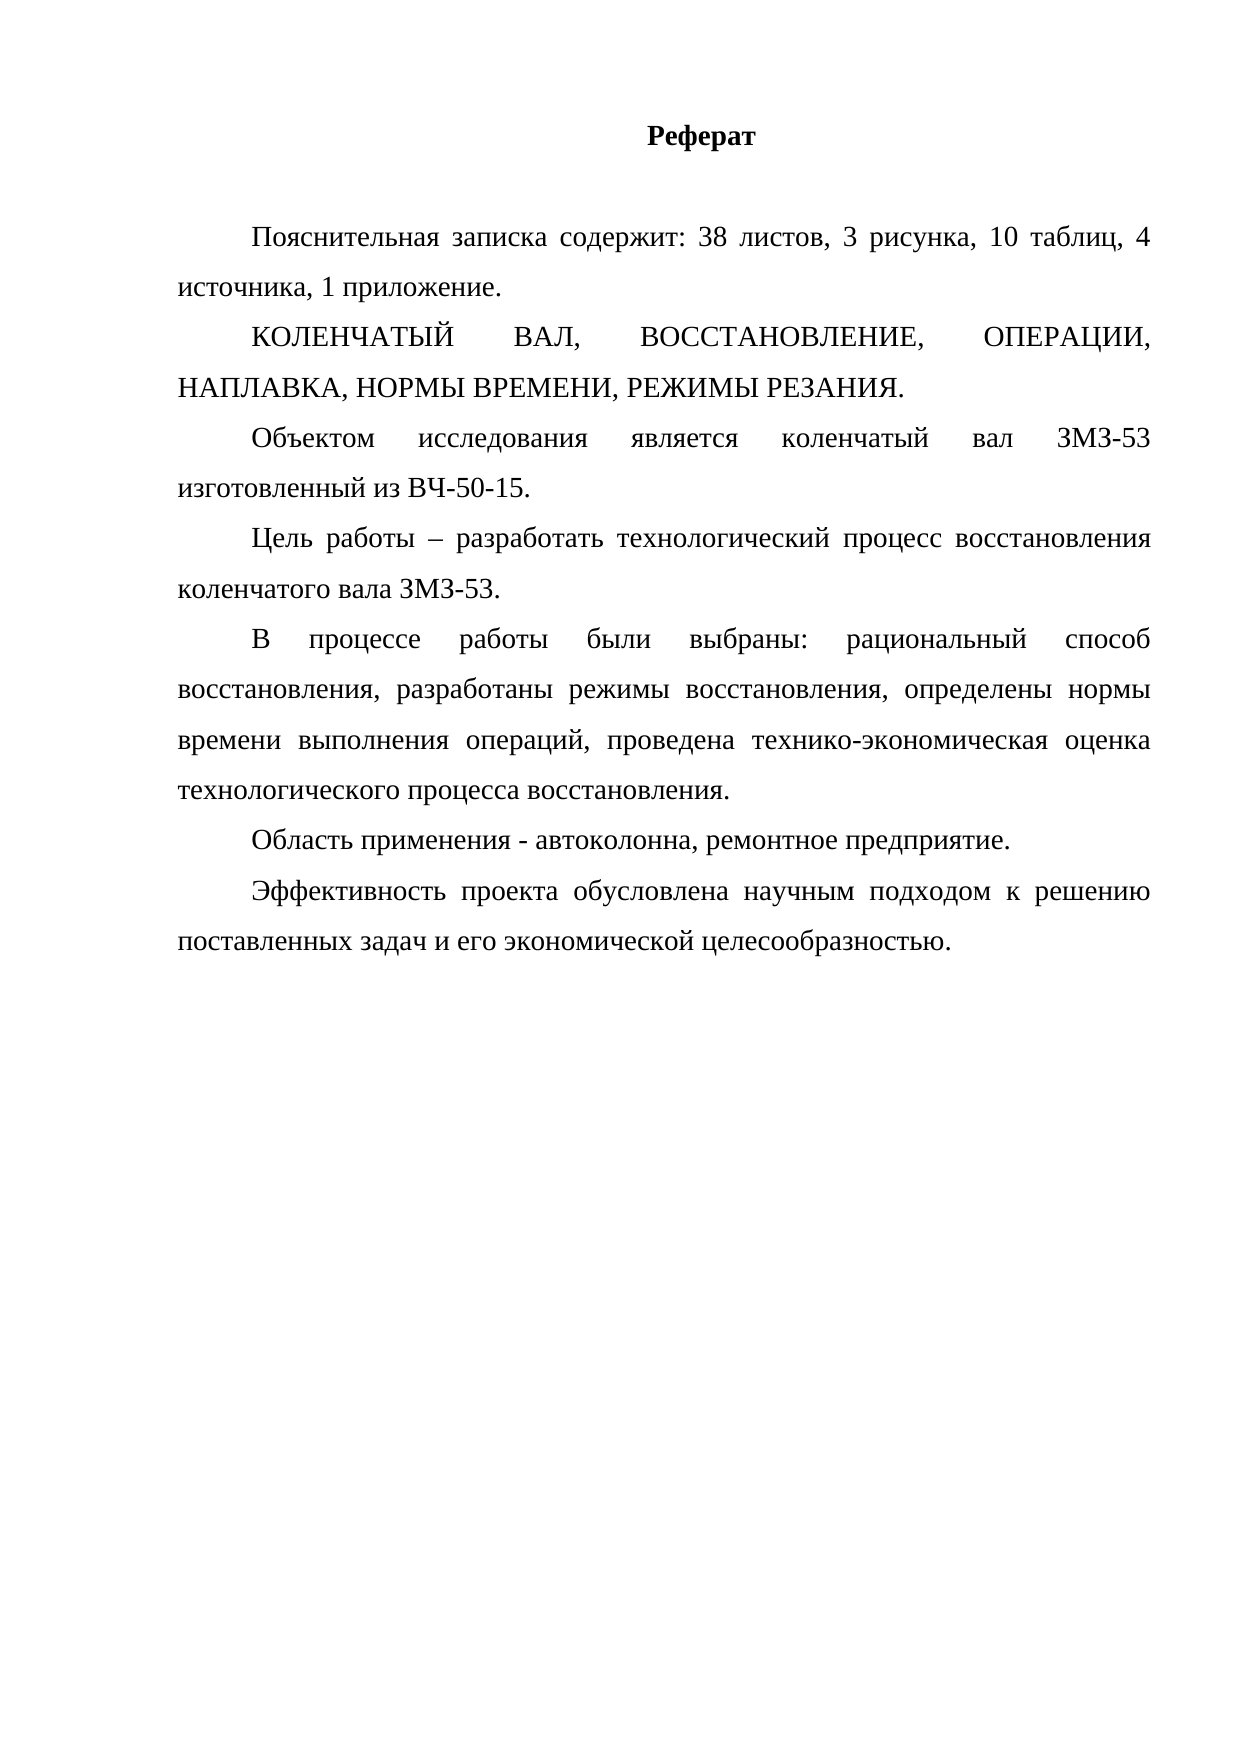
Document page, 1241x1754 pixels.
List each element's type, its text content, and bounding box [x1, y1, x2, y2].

text КОЛЕНЧАТЫЙ ВАЛ, ВОССТАНОВЛЕНИЕ, ОПЕРАЦИИ, НАПЛАВКА, НОРМЫ ВРЕМЕНИ, РЕЖИМЫ РЕЗАНИЯ. [177, 319, 1152, 403]
text Реферат [177, 118, 1152, 152]
text Область применения - автоколонна, ремонтное предприятие. [177, 822, 1152, 856]
text В процессе работы были выбраны: рациональный способ восстановления, разработаны режимы восстановления, определены нормы времени выполнения операций, проведена технико-экономическая оценка технологического процесса восстановления. [177, 621, 1152, 806]
text Объектом исследования является коленчатый вал ЗМЗ-53 изготовленный из ВЧ-50-15. [177, 420, 1152, 504]
text Эффективность проекта обусловлена научным подходом к решению поставленных задач и его экономической целесообразностью. [177, 873, 1152, 957]
text Пояснительная записка содержит: 38 листов, 3 рисунка, 10 таблиц, 4 источника, 1 приложение. [177, 219, 1152, 303]
text Цель работы – разработать технологический процесс восстановления коленчатого вала ЗМЗ-53. [177, 521, 1152, 604]
